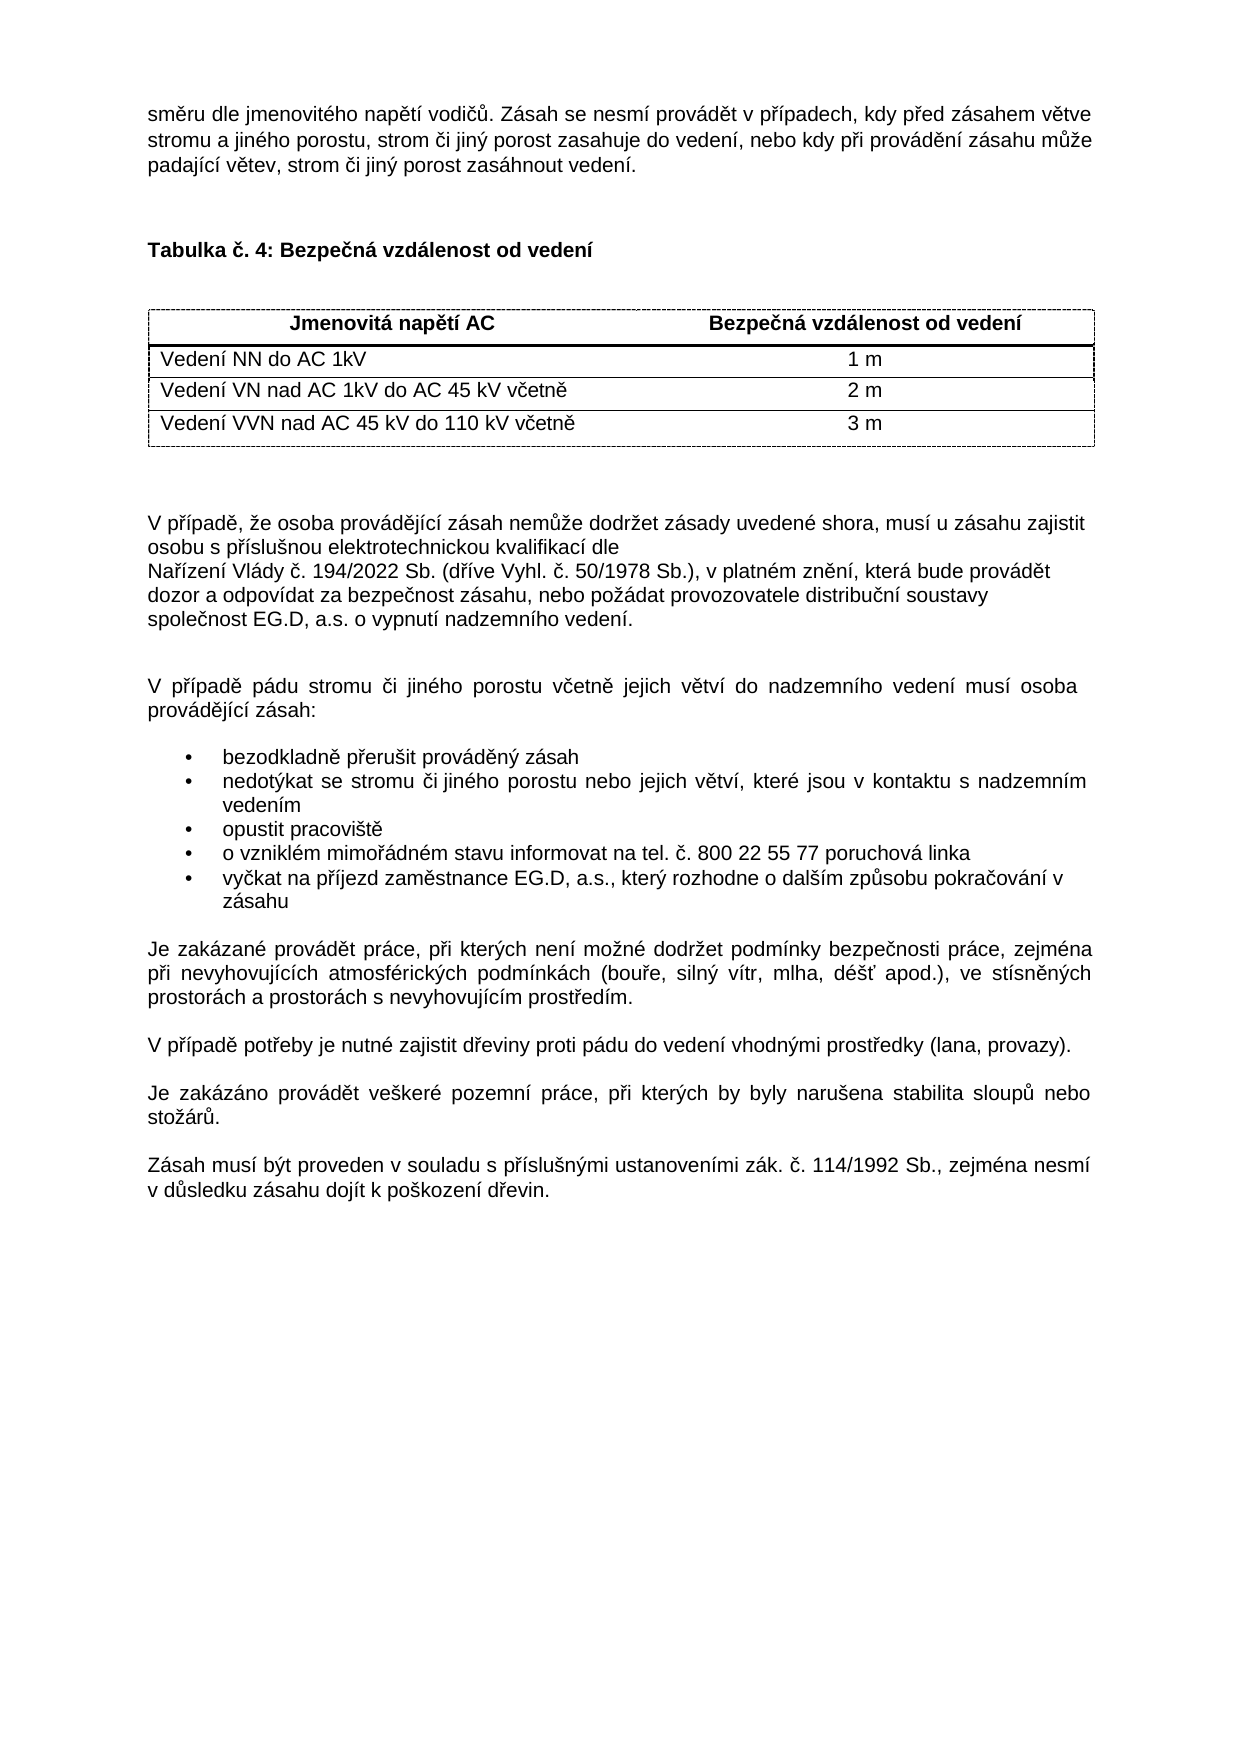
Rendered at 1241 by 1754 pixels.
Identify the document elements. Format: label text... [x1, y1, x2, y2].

text Zásah musí být proveden v souladu s příslušnými ustanoveními zák. č. 114/1992 Sb., zejména nesmí v důsledku zásahu dojít k poškození dřevin. [147, 1153, 1093, 1202]
text V případě potřeby je nutné zajistit dřeviny proti pádu do vedení vhodnými prostředky (lana, provazy). [147, 1033, 1161, 1057]
table_cell Vedení NN do AC 1kV [150, 347, 642, 377]
list o vzniklém mimořádném stavu informovat na tel. č. 800 22 55 77 poruchová linka [185, 841, 1161, 865]
text Tabulka č. 4: Bezpečná vzdálenost od vedení [147, 238, 1161, 262]
table_cell 2 m [642, 378, 1094, 410]
text Je zakázané provádět práce, při kterých není možné dodržet podmínky bezpečnosti práce, zejména při nevyhovujících atmosférických podmínkách (bouře, silný vítr, mlha, déšť apod.), ve stísněných prostorách a prostorách s nevyhovujícím prostředím. [147, 937, 1093, 1009]
table_cell Vedení VVN nad AC 45 kV do 110 kV včetně [149, 411, 642, 444]
table_header Bezpečná vzdálenost od vedení [642, 310, 1094, 344]
text Nařízení Vlády č. 194/2022 Sb. (dříve Vyhl. č. 50/1978 Sb.), v platném znění, která bude provádět dozor a odpovídat za bezpečnost zásahu, nebo požádat provozovatele distribuční soustavy společnost EG.D, a.s. o vypnutí nadzemního vedení. [147, 559, 1087, 631]
text směru dle jmenovitého napětí vodičů. Zásah se nesmí provádět v případech, kdy před zásahem větve stromu a jiného porostu, strom či jiný porost zasahuje do vedení, nebo kdy při provádění zásahu může padající větev, strom či jiný porost zasáhnout vedení. [147, 102, 1092, 177]
table_cell Vedení VN nad AC 1kV do AC 45 kV včetně [149, 378, 642, 410]
text V případě pádu stromu či jiného porostu včetně jejich větví do nadzemního vedení musí osoba provádějící zásah: [147, 673, 1161, 721]
list vyčkat na příjezd zaměstnance EG.D, a.s., který rozhodne o dalším způsobu pokračování v zásahu [185, 865, 1092, 913]
table_header Jmenovitá napětí AC [149, 310, 642, 344]
table_cell 1 m [642, 347, 1093, 377]
text Je zakázáno provádět veškeré pozemní práce, při kterých by byly narušena stabilita sloupů nebo stožárů. [147, 1081, 1092, 1129]
list bezodkladně přerušit prováděný zásah [185, 746, 1161, 769]
table_cell 3 m [642, 411, 1094, 444]
text V případě, že osoba provádějící zásah nemůže dodržet zásady uvedené shora, musí u zásahu zajistit osobu s příslušnou elektrotechnickou kvalifikací dle [147, 511, 1135, 559]
list opustit pracoviště [185, 817, 1161, 841]
picture [148, 309, 1095, 447]
list nedotýkat se stromu či jiného porostu nebo jejich větví, které jsou v kontaktu s nadzemním vedením [185, 769, 1092, 817]
